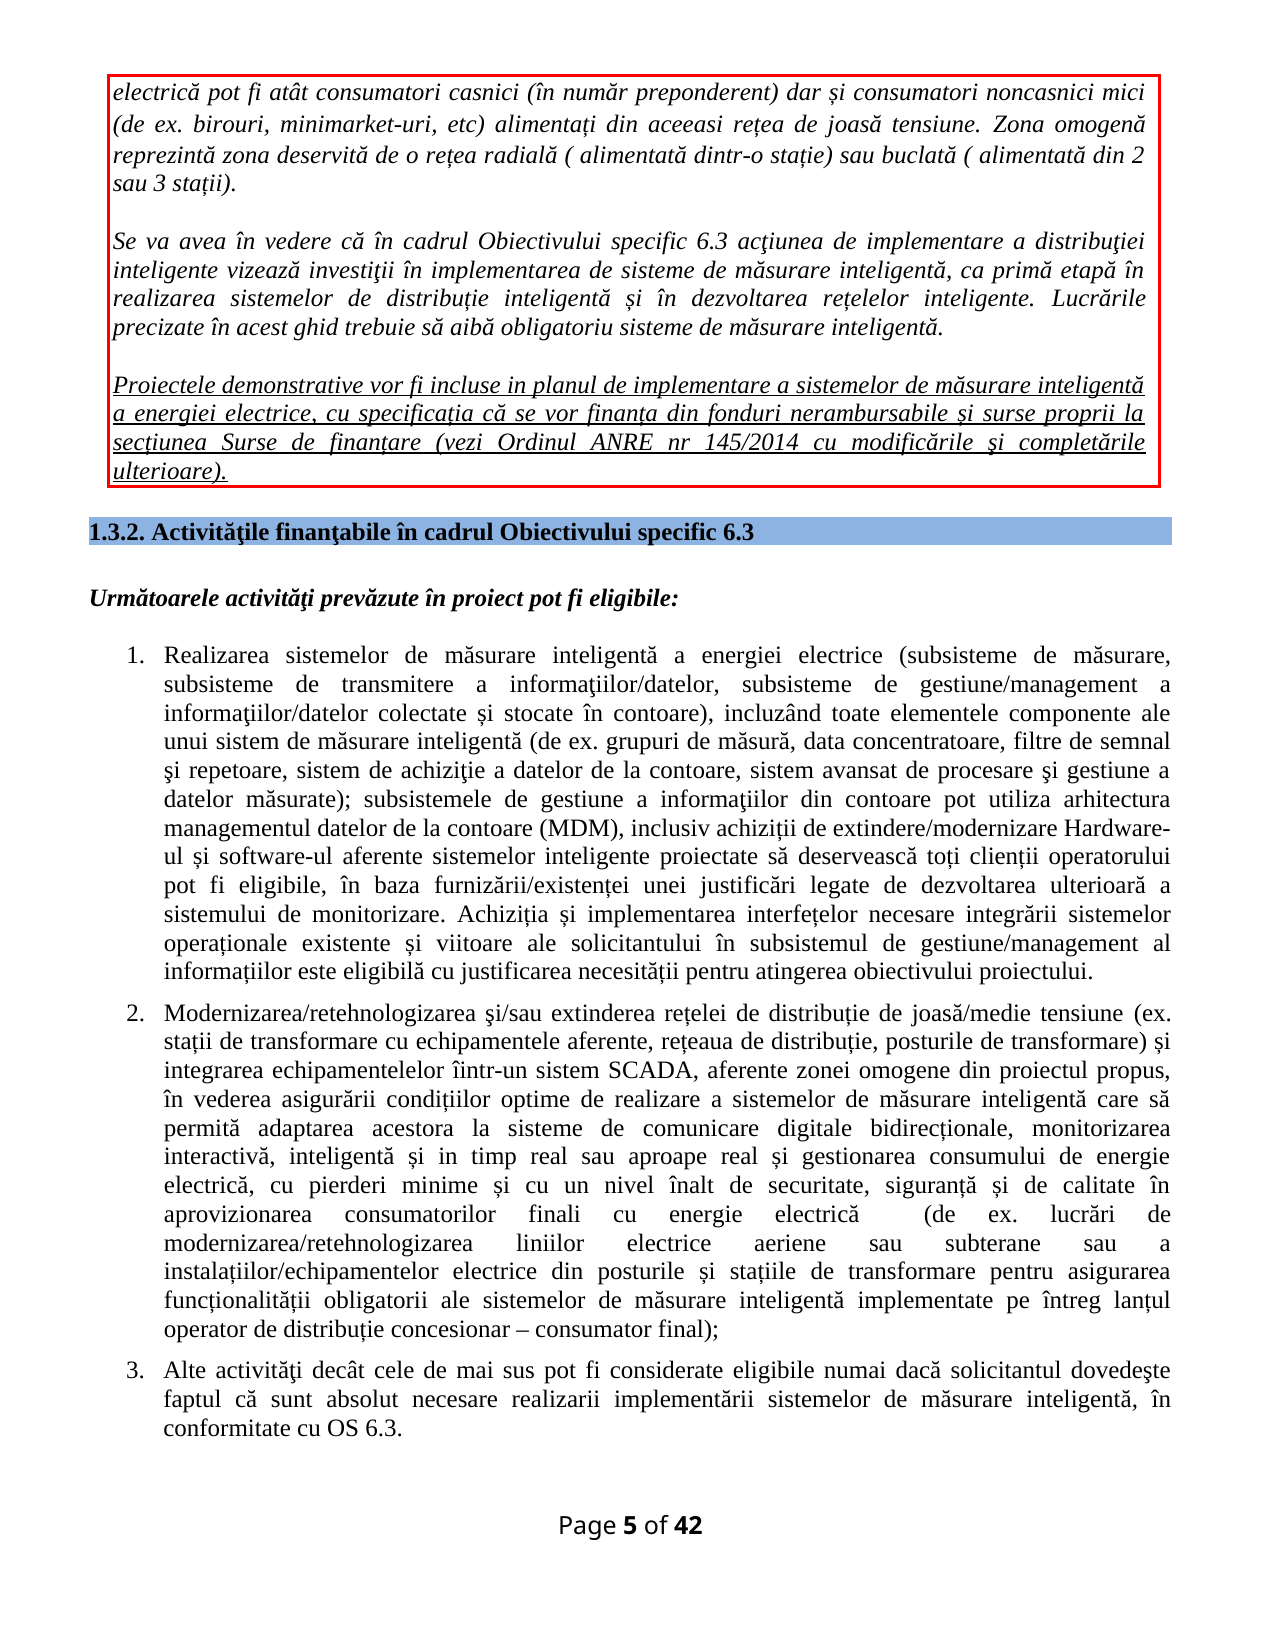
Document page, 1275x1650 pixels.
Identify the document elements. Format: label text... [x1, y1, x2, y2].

text Următoarele activităţi prevăzute în proiect pot fi eligibile: [89, 583, 1172, 611]
list Alte activităţi decât cele de mai sus pot fi considerate eligibile numai dacă solicitantul dovedeşte faptul că sunt absolut necesare realizarii implementării sistemelor de măsurare inteligentă, în conformitate cu OS 6.3. [126, 1355, 1172, 1441]
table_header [110, 77, 1158, 485]
subtitle 1.3.2. Activităţile finanţabile în cadrul Obiectivului specific 6.3 [89, 517, 1172, 545]
list Modernizarea/retehnologizarea şi/sau extinderea rețelei de distribuție de joasă/medie tensiune (ex. stații de transformare cu echipamentele aferente, rețeaua de distribuție, posturile de transformare) și integrarea echipamentelelor îintr-un sistem SCADA, aferente zonei omogene din proiectul propus, în vederea asigurării condițiilor optime de realizare a sistemelor de măsurare inteligentă care să permită adaptarea acestora la sisteme de comunicare digitale bidirecționale, monitorizarea interactivă, inteligentă și in timp real sau aproape real și gestionarea consumului de energie electrică, cu pierderi minime și cu un nivel înalt de securitate, siguranță și de calitate în aprovizionarea consumatorilor finali cu energie electrică (de ex. lucrări de modernizarea/retehnologizarea liniilor electrice aeriene sau subterane sau a instalațiilor/echipamentelor electrice din posturile și stațiile de transformare pentru asigurarea funcționalității obligatorii ale sistemelor de măsurare inteligentă implementate pe întreg lanțul operator de distribuție concesionar – consumator final); [126, 998, 1172, 1343]
list Realizarea sistemelor de măsurare inteligentă a energiei electrice (subsisteme de măsurare, subsisteme de transmitere a informaţiilor/datelor, subsisteme de gestiune/management a informaţiilor/datelor colectate și stocate în contoare), incluzând toate elementele componente ale unui sistem de măsurare inteligentă (de ex. grupuri de măsură, data concentratoare, filtre de semnal şi repetoare, sistem de achiziţie a datelor de la contoare, sistem avansat de procesare şi gestiune a datelor măsurate); subsistemele de gestiune a informaţiilor din contoare pot utiliza arhitectura managementul datelor de la contoare (MDM), inclusiv achiziții de extindere/modernizare Hardware-ul și software-ul aferente sistemelor inteligente proiectate să deservească toți clienții operatorului pot fi eligibile, în baza furnizării/existenței unei justificări legate de dezvoltarea ulterioară a sistemului de monitorizare. Achiziția și implementarea interfețelor necesare integrării sistemelor operaționale existente și viitoare ale solicitantului în subsistemul de gestiune/management al informațiilor este eligibilă cu justificarea necesității pentru atingerea obiectivului proiectului. [126, 640, 1172, 985]
